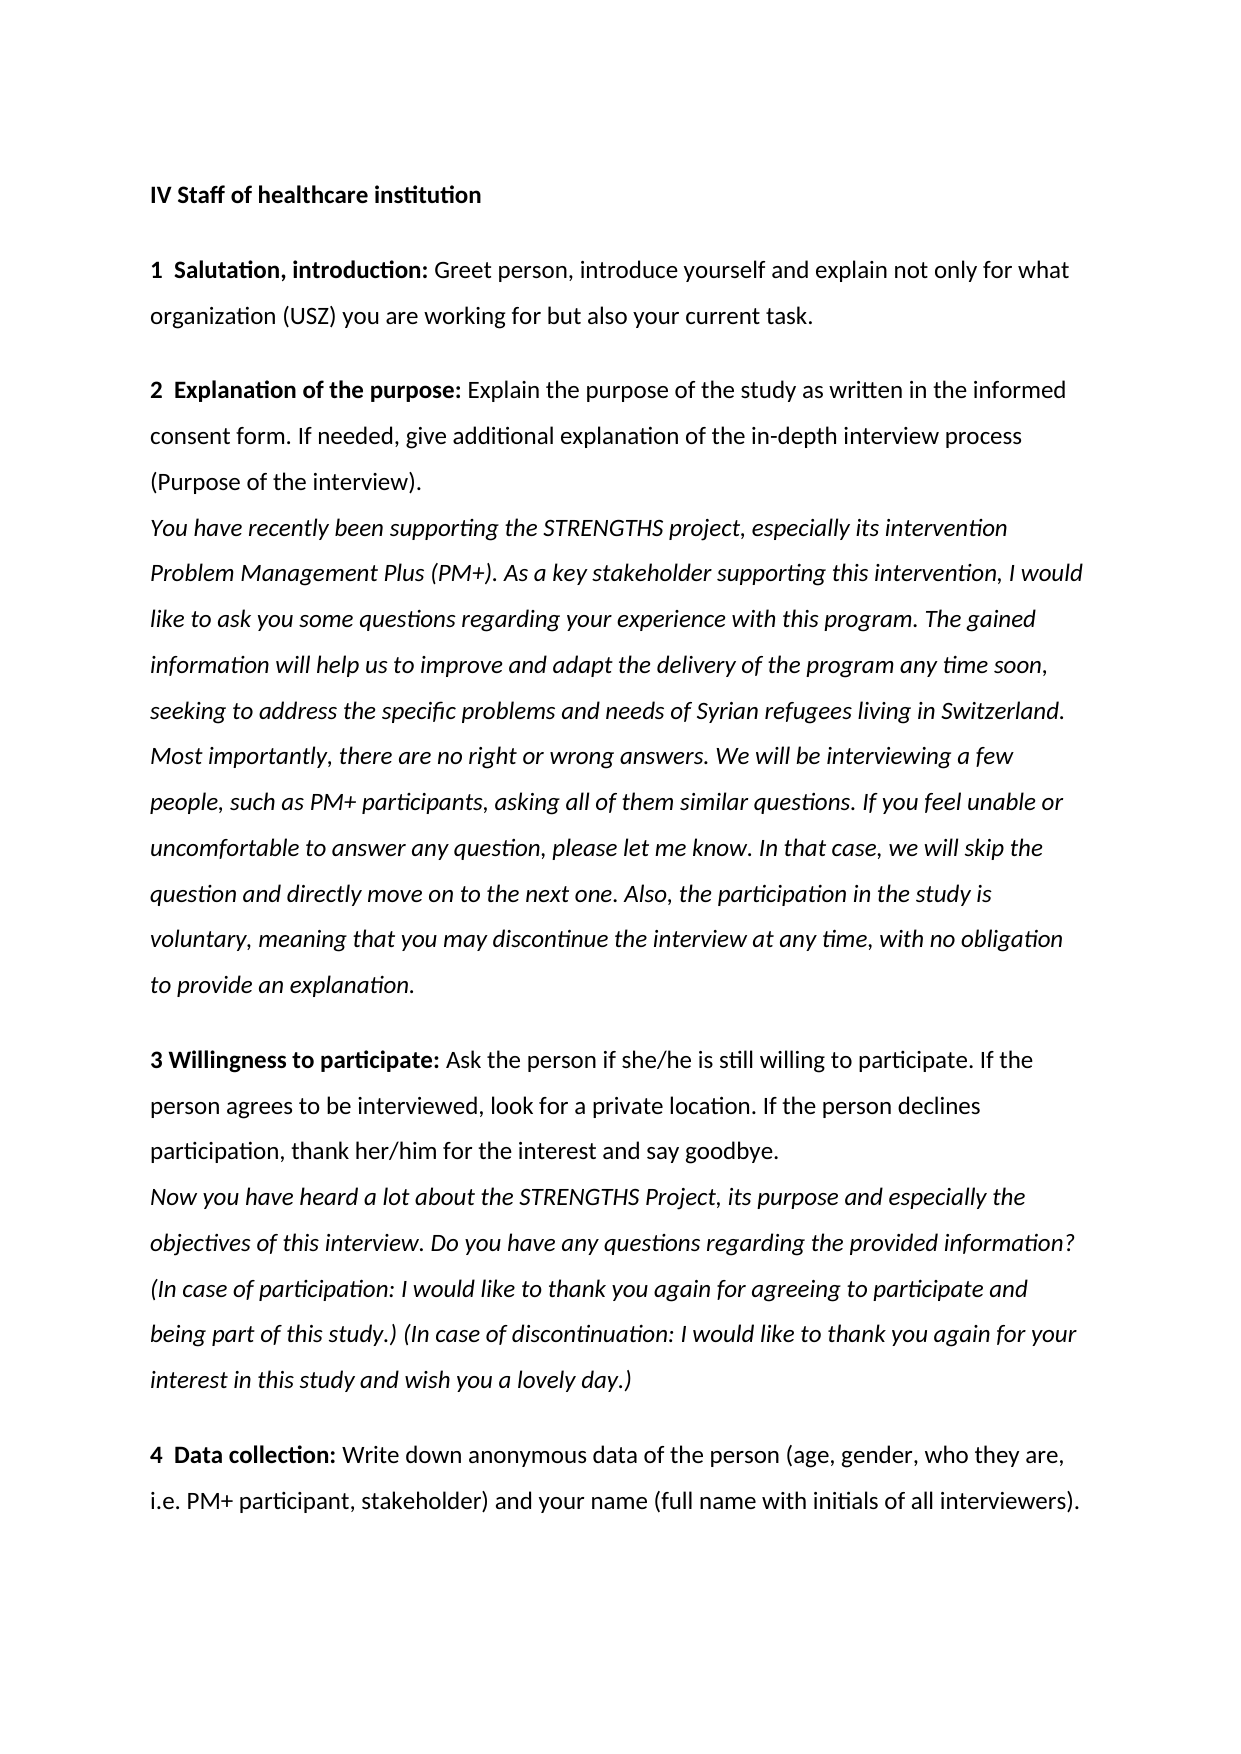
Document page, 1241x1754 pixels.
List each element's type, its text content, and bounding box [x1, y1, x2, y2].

text 1 Salutation, introduction: Greet person, introduce yourself and explain not only for what organization (USZ) you are working for but also your current task. [150, 254, 1090, 330]
text IV Staff of healthcare institution [150, 179, 1090, 210]
text 3 Willingness to participate: Ask the person if she/he is still willing to participate. If the person agrees to be interviewed, look for a private location. If the person declines participation, thank her/him for the interest and say goodbye. Now you have heard a lot about the STRENGTHS Project, its purpose and especially the objectives of this interview. Do you have any questions regarding the provided information? (In case of participation: I would like to thank you again for agreeing to participate and being part of this study.) (In case of discontinuation: I would like to thank you again for your interest in this study and wish you a lovely day.) [150, 1044, 1090, 1395]
text 4 Data collection: Write down anonymous data of the person (age, gender, who they are, i.e. PM+ participant, stakeholder) and your name (full name with initials of all interviewers). [150, 1439, 1090, 1515]
text 2 Explanation of the purpose: Explain the purpose of the study as written in the informed consent form. If needed, give additional explanation of the in-depth interview process (Purpose of the interview). You have recently been supporting the STRENGTHS project, especially its intervention Problem Management Plus (PM+). As a key stakeholder supporting this intervention, I would like to ask you some questions regarding your experience with this program. The gained information will help us to improve and adapt the delivery of the program any time soon, seeking to address the specific problems and needs of Syrian refugees living in Switzerland. Most importantly, there are no right or wrong answers. We will be interviewing a few people, such as PM+ participants, asking all of them similar questions. If you feel unable or uncomfortable to answer any question, please let me know. In that case, we will skip the question and directly move on to the next one. Also, the participation in the study is voluntary, meaning that you may discontinue the interview at any time, with no obligation to provide an explanation. [150, 375, 1090, 1000]
